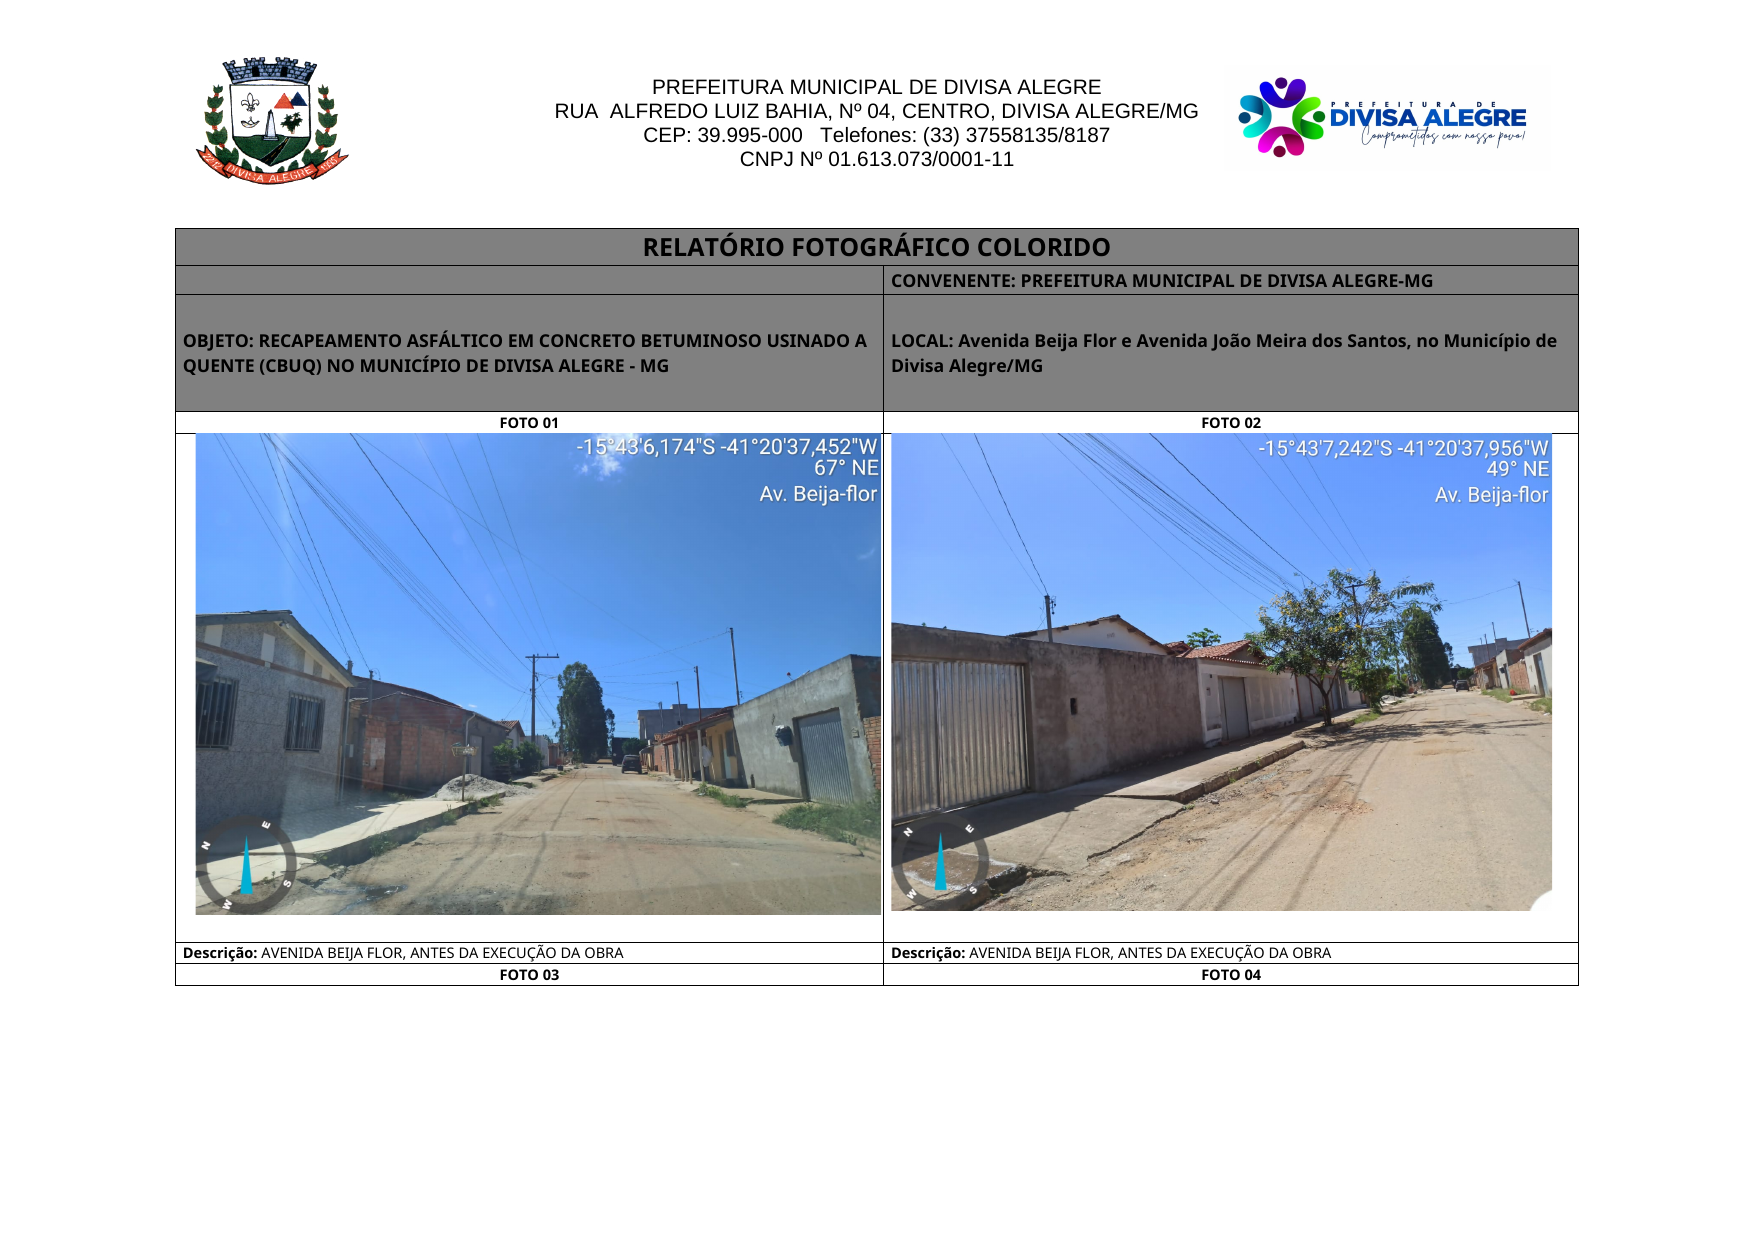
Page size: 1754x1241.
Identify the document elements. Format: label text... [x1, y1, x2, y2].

table_cell [884, 434, 1578, 942]
picture [1223, 65, 1552, 171]
picture [195, 433, 882, 915]
table_cell FOTO 04 [884, 964, 1578, 985]
table_cell Descrição: AVENIDA BEIJA FLOR, ANTES DA EXECUÇÃO DA OBRA [884, 943, 1578, 963]
table_header RELATÓRIO FOTOGRÁFICO COLORIDO [176, 229, 1578, 265]
table_cell LOCAL: Avenida Beija Flor e Avenida João Meira dos Santos, no Município de Divisa Alegre/MG [884, 295, 1578, 411]
table_cell FOTO 02 [884, 412, 1578, 433]
table_cell OBJETO: RECAPEAMENTO ASFÁLTICO EM CONCRETO BETUMINOSO USINADO A QUENTE (CBUQ) NO MUNICÍPIO DE DIVISA ALEGRE - MG [176, 295, 883, 411]
table_cell FOTO 03 [176, 964, 883, 985]
table_cell CONVENENTE: PREFEITURA MUNICIPAL DE DIVISA ALEGRE-MG [884, 266, 1578, 294]
table_cell [176, 434, 883, 942]
picture [891, 433, 1553, 911]
table_cell Descrição: AVENIDA BEIJA FLOR, ANTES DA EXECUÇÃO DA OBRA [176, 943, 883, 963]
table_cell [176, 266, 883, 294]
table_cell FOTO 01 [176, 412, 883, 433]
